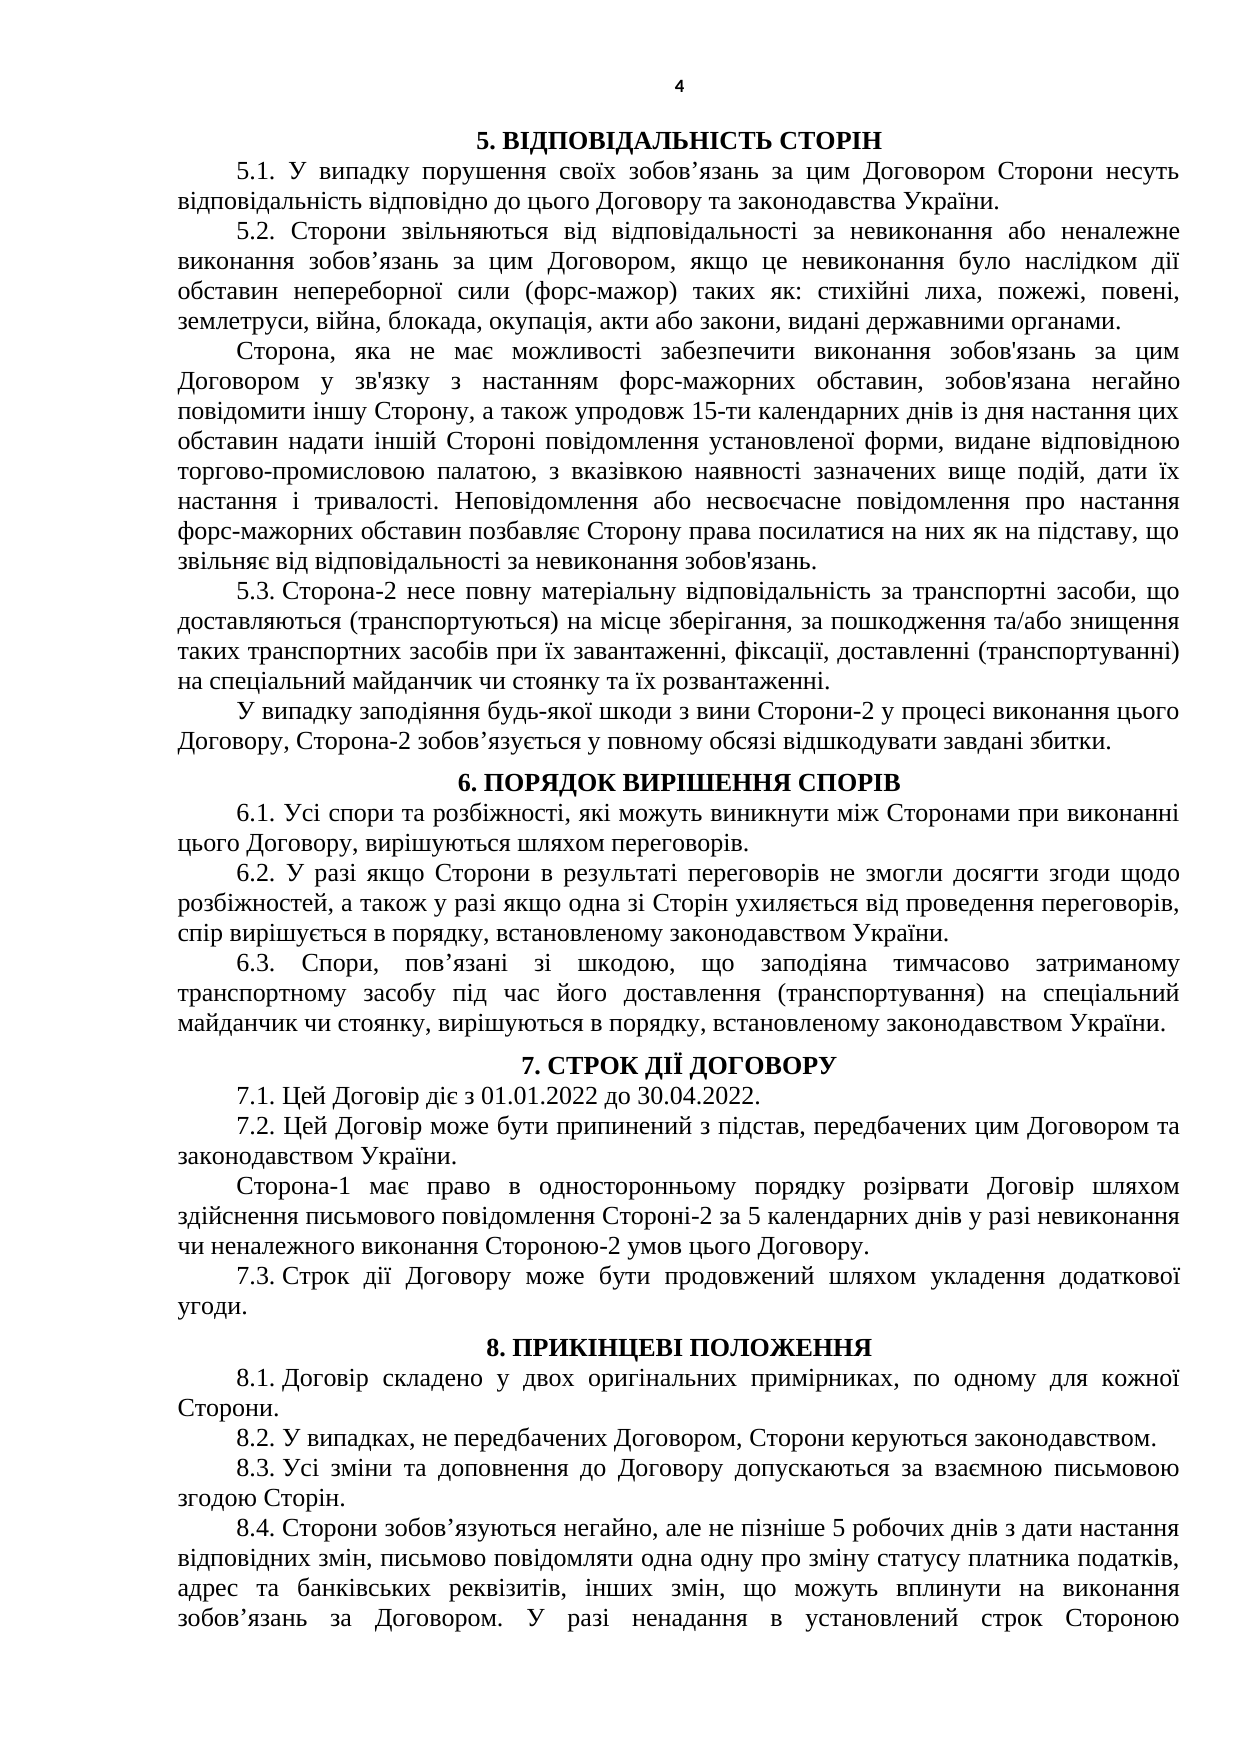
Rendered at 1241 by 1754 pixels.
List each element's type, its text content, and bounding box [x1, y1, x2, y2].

text 7.1. Цей Договір діє з 01.01.2022 до 30.04.2022. [177, 1080, 1181, 1110]
text 5.2. Сторони звільняються від відповідальності за невиконання або неналежне виконання зобов’язань за цим Договором, якщо це невиконання було наслідком дії обставин непереборної сили (форс-мажор) таких як: стихійні лиха, пожежі, повені, землетруси, війна, блокада, окупація, акти або закони, видані державними органами. [177, 215, 1181, 335]
text 7.3. Строк дії Договору може бути продовжений шляхом укладення додаткової угоди. [177, 1260, 1181, 1320]
text 6.2. У разі якщо Сторони в результаті переговорів не змогли досягти згоди щодо розбіжностей, а також у разі якщо одна зі Сторін ухиляється від проведення переговорів, спір вирішується в порядку, встановленому законодавством України. [177, 857, 1181, 947]
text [177, 1512, 1181, 1632]
text 8. ПРИКІНЦЕВІ ПОЛОЖЕННЯ [177, 1332, 1181, 1362]
text У випадку заподіяння будь-якої шкоди з вини Сторони-2 у процесі виконання цього Договору, Сторона-2 зобов’язується у повному обсязі відшкодувати завдані збитки. [177, 695, 1181, 755]
text 8.2. У випадках, не передбачених Договором, Сторони керуються законодавством. [177, 1422, 1181, 1452]
text 6. ПОРЯДОК ВИРІШЕННЯ СПОРІВ [177, 767, 1181, 797]
text 8.1. Договір складено у двох оригінальних примірниках, по одному для кожної Сторони. [177, 1362, 1181, 1422]
text 8.3. Усі зміни та доповнення до Договору допускаються за взаємною письмовою згодою Сторін. [177, 1452, 1181, 1512]
text 6.3. Спори, пов’язані зі шкодою, що заподіяна тимчасово затриманому транспортному засобу під час його доставлення (транспортування) на спеціальний майданчик чи стоянку, вирішуються в порядку, встановленому законодавством України. [177, 947, 1181, 1037]
text 7. СТРОК ДІЇ ДОГОВОРУ [177, 1050, 1181, 1080]
text 5.3. Сторона-2 несе повну матеріальну відповідальність за транспортні засоби, що доставляються (транспортуються) на місце зберігання, за пошкодження та/або знищення таких транспортних засобів при їх завантаженні, фіксації, доставленні (транспортуванні) на спеціальний майданчик чи стоянку та їх розвантаженні. [177, 575, 1181, 695]
text 5.1. У випадку порушення своїх зобов’язань за цим Договором Сторони несуть відповідальність відповідно до цього Договору та законодавства України. [177, 155, 1181, 215]
text 5. ВІДПОВІДАЛЬНІСТЬ СТОРІН [177, 125, 1181, 155]
text 7.2. Цей Договір може бути припинений з підстав, передбачених цим Договором та законодавством України. [177, 1110, 1181, 1170]
text Сторона, яка не має можливості забезпечити виконання зобов'язань за цим Договором у зв'язку з настанням форс-мажорних обставин, зобов'язана негайно повідомити іншу Сторону, а також упродовж 15-ти календарних днів із дня настання цих обставин надати іншій Стороні повідомлення установленої форми, видане відповідною торгово-промисловою палатою, з вказівкою наявності зазначених вище подій, дати їх настання і тривалості. Неповідомлення або несвоєчасне повідомлення про настання форс-мажорних обставин позбавляє Сторону права посилатися на них як на підставу, що звільняє від відповідальності за невиконання зобов'язань. [177, 335, 1181, 575]
text 6.1. Усі спори та розбіжності, які можуть виникнути між Сторонами при виконанні цього Договору, вирішуються шляхом переговорів. [177, 797, 1181, 857]
text Сторона-1 має право в односторонньому порядку розірвати Договір шляхом здійснення письмового повідомлення Стороні-2 за 5 календарних днів у разі невиконання чи неналежного виконання Стороною-2 умов цього Договору. [177, 1170, 1181, 1260]
